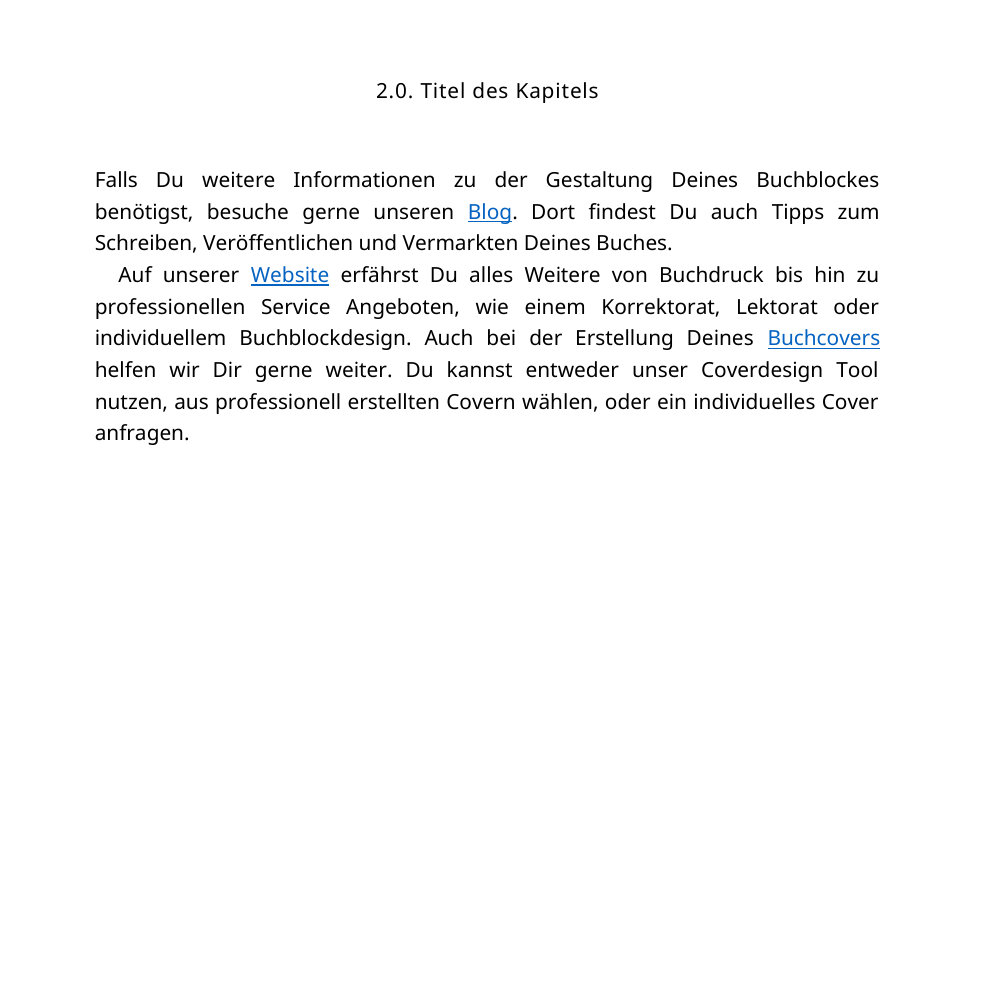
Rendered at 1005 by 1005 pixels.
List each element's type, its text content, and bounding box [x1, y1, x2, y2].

text Auf unserer Website erfährst Du alles Weitere von Buchdruck bis hin zu professionellen Service Angeboten, wie einem Korrektorat, Lektorat oder individuellem Buchblockdesign. Auch bei der Erstellung Deines Buchcovers helfen wir Dir gerne weiter. Du kannst entweder unser Coverdesign Tool nutzen, aus professionell erstellten Covern wählen, oder ein individuelles Cover anfragen. [94, 257, 880, 447]
text Falls Du weitere Informationen zu der Gestaltung Deines Buchblockes benötigst, besuche gerne unseren Blog. Dort findest Du auch Tipps zum Schreiben, Veröffentlichen und Vermarkten Deines Buches. [94, 162, 880, 257]
subtitle 2.0. Titel des Kapitels [94, 77, 880, 104]
